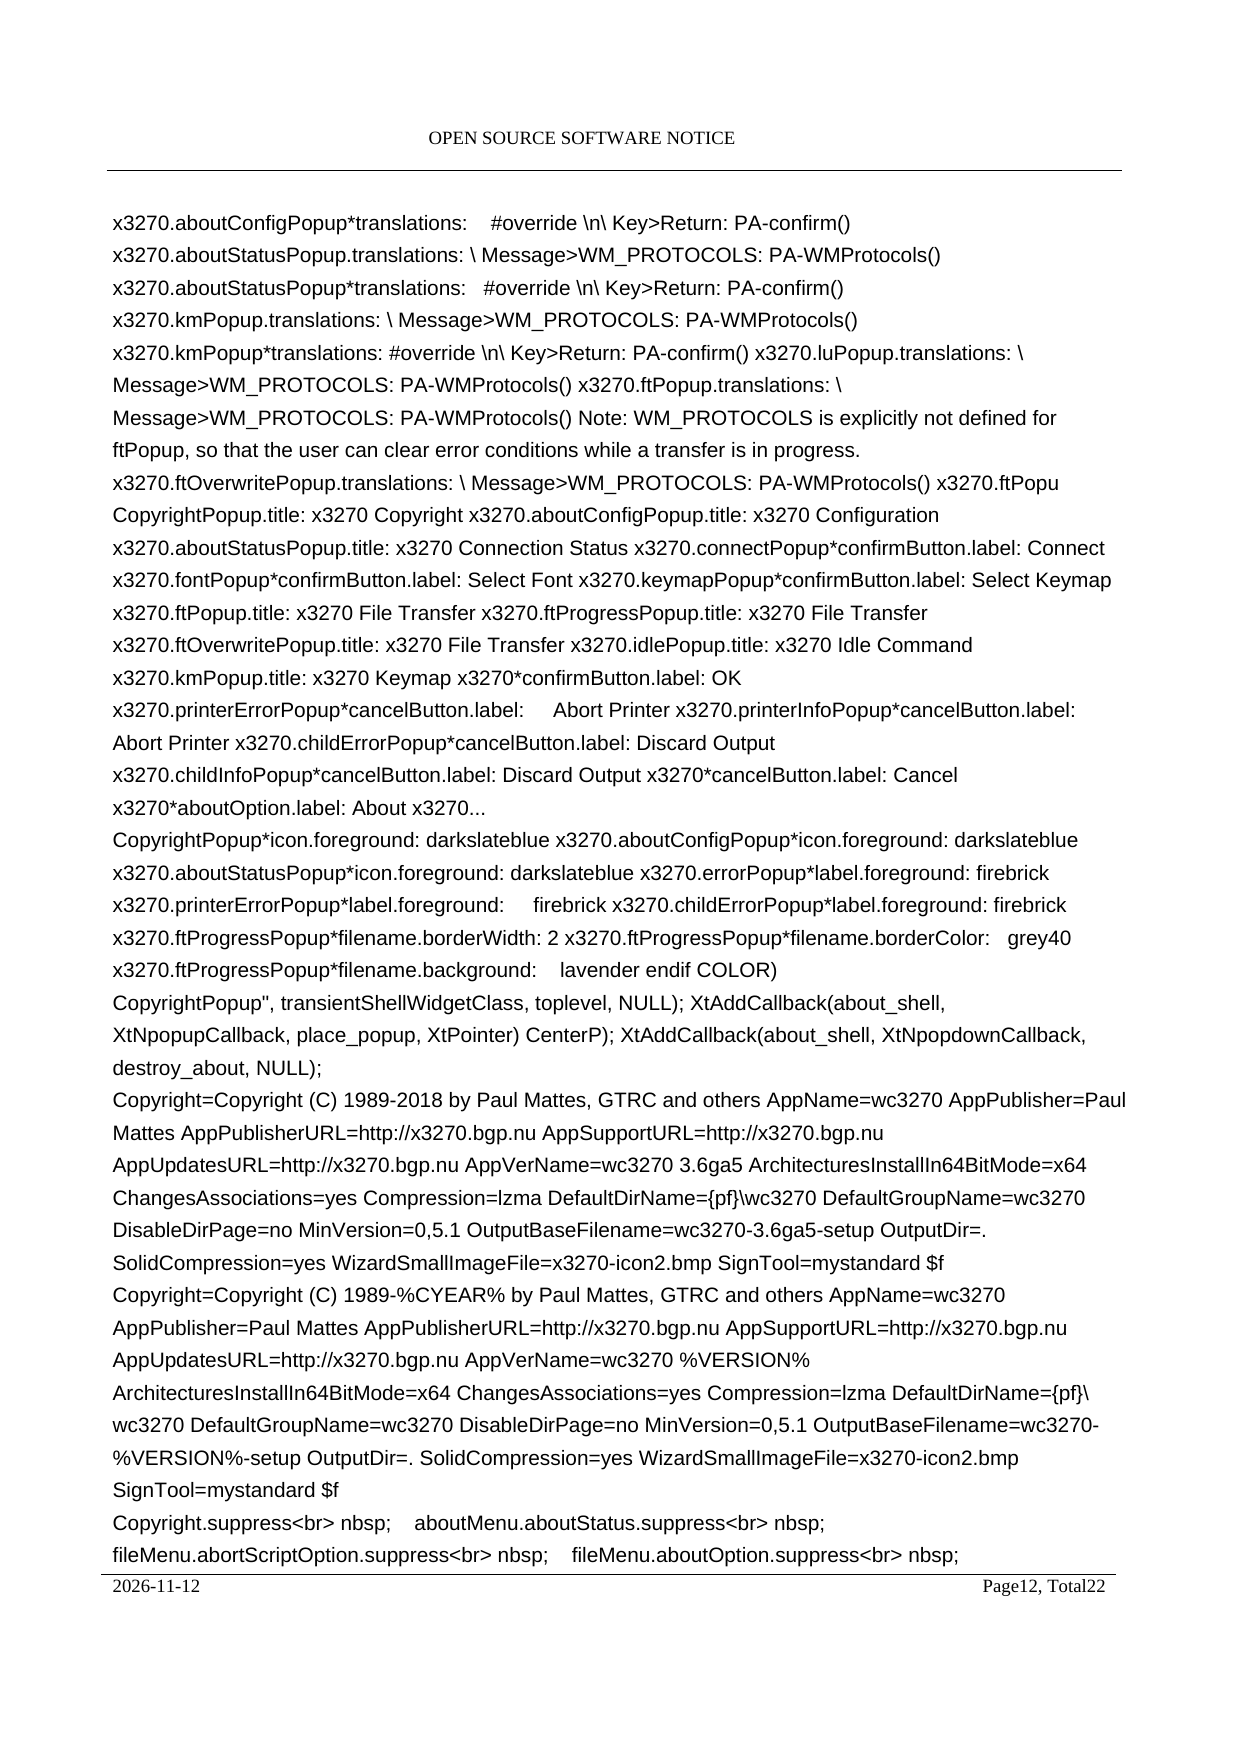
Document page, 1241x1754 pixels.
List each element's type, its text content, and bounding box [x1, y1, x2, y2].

text CopyrightPopup.title: x3270 Copyright x3270.aboutConfigPopup.title: x3270 Configuration x3270.aboutStatusPopup.title: x3270 Connection Status x3270.connectPopup*confirmButton.label: Connect x3270.fontPopup*confirmButton.label: Select Font x3270.keymapPopup*confirmButton.label: Select Keymap x3270.ftPopup.title: x3270 File Transfer x3270.ftProgressPopup.title: x3270 File Transfer x3270.ftOverwritePopup.title: x3270 File Transfer x3270.idlePopup.title: x3270 Idle Command x3270.kmPopup.title: x3270 Keymap x3270*confirmButton.label: OK x3270.printerErrorPopup*cancelButton.label: Abort Printer x3270.printerInfoPopup*cancelButton.label: Abort Printer x3270.childErrorPopup*cancelButton.label: Discard Output x3270.childInfoPopup*cancelButton.label: Discard Output x3270*cancelButton.label: Cancel x3270*aboutOption.label: About x3270... [112, 499, 1128, 824]
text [112, 206, 1128, 499]
text CopyrightPopup", transientShellWidgetClass, toplevel, NULL); XtAddCallback(about_shell, XtNpopupCallback, place_popup, XtPointer) CenterP); XtAddCallback(about_shell, XtNpopdownCallback, destroy_about, NULL); [112, 986, 1128, 1084]
text Copyright=Copyright (C) 1989-2018 by Paul Mattes, GTRC and others AppName=wc3270 AppPublisher=Paul Mattes AppPublisherURL=http://x3270.bgp.nu AppSupportURL=http://x3270.bgp.nu AppUpdatesURL=http://x3270.bgp.nu AppVerName=wc3270 3.6ga5 ArchitecturesInstallIn64BitMode=x64 ChangesAssociations=yes Compression=lzma DefaultDirName={pf}\wc3270 DefaultGroupName=wc3270 DisableDirPage=no MinVersion=0,5.1 OutputBaseFilename=wc3270-3.6ga5-setup OutputDir=. SolidCompression=yes WizardSmallImageFile=x3270-icon2.bmp SignTool=mystandard $f [112, 1084, 1128, 1279]
text Copyright=Copyright (C) 1989-%CYEAR% by Paul Mattes, GTRC and others AppName=wc3270 AppPublisher=Paul Mattes AppPublisherURL=http://x3270.bgp.nu AppSupportURL=http://x3270.bgp.nu AppUpdatesURL=http://x3270.bgp.nu AppVerName=wc3270 %VERSION% ArchitecturesInstallIn64BitMode=x64 ChangesAssociations=yes Compression=lzma DefaultDirName={pf}\wc3270 DefaultGroupName=wc3270 DisableDirPage=no MinVersion=0,5.1 OutputBaseFilename=wc3270-%VERSION%-setup OutputDir=. SolidCompression=yes WizardSmallImageFile=x3270-icon2.bmp SignTool=mystandard $f [112, 1279, 1128, 1506]
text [112, 1506, 1128, 1571]
text CopyrightPopup*icon.foreground: darkslateblue x3270.aboutConfigPopup*icon.foreground: darkslateblue x3270.aboutStatusPopup*icon.foreground: darkslateblue x3270.errorPopup*label.foreground: firebrick x3270.printerErrorPopup*label.foreground: firebrick x3270.childErrorPopup*label.foreground: firebrick x3270.ftProgressPopup*filename.borderWidth: 2 x3270.ftProgressPopup*filename.borderColor: grey40 x3270.ftProgressPopup*filename.background: lavender endif COLOR) [112, 824, 1128, 986]
